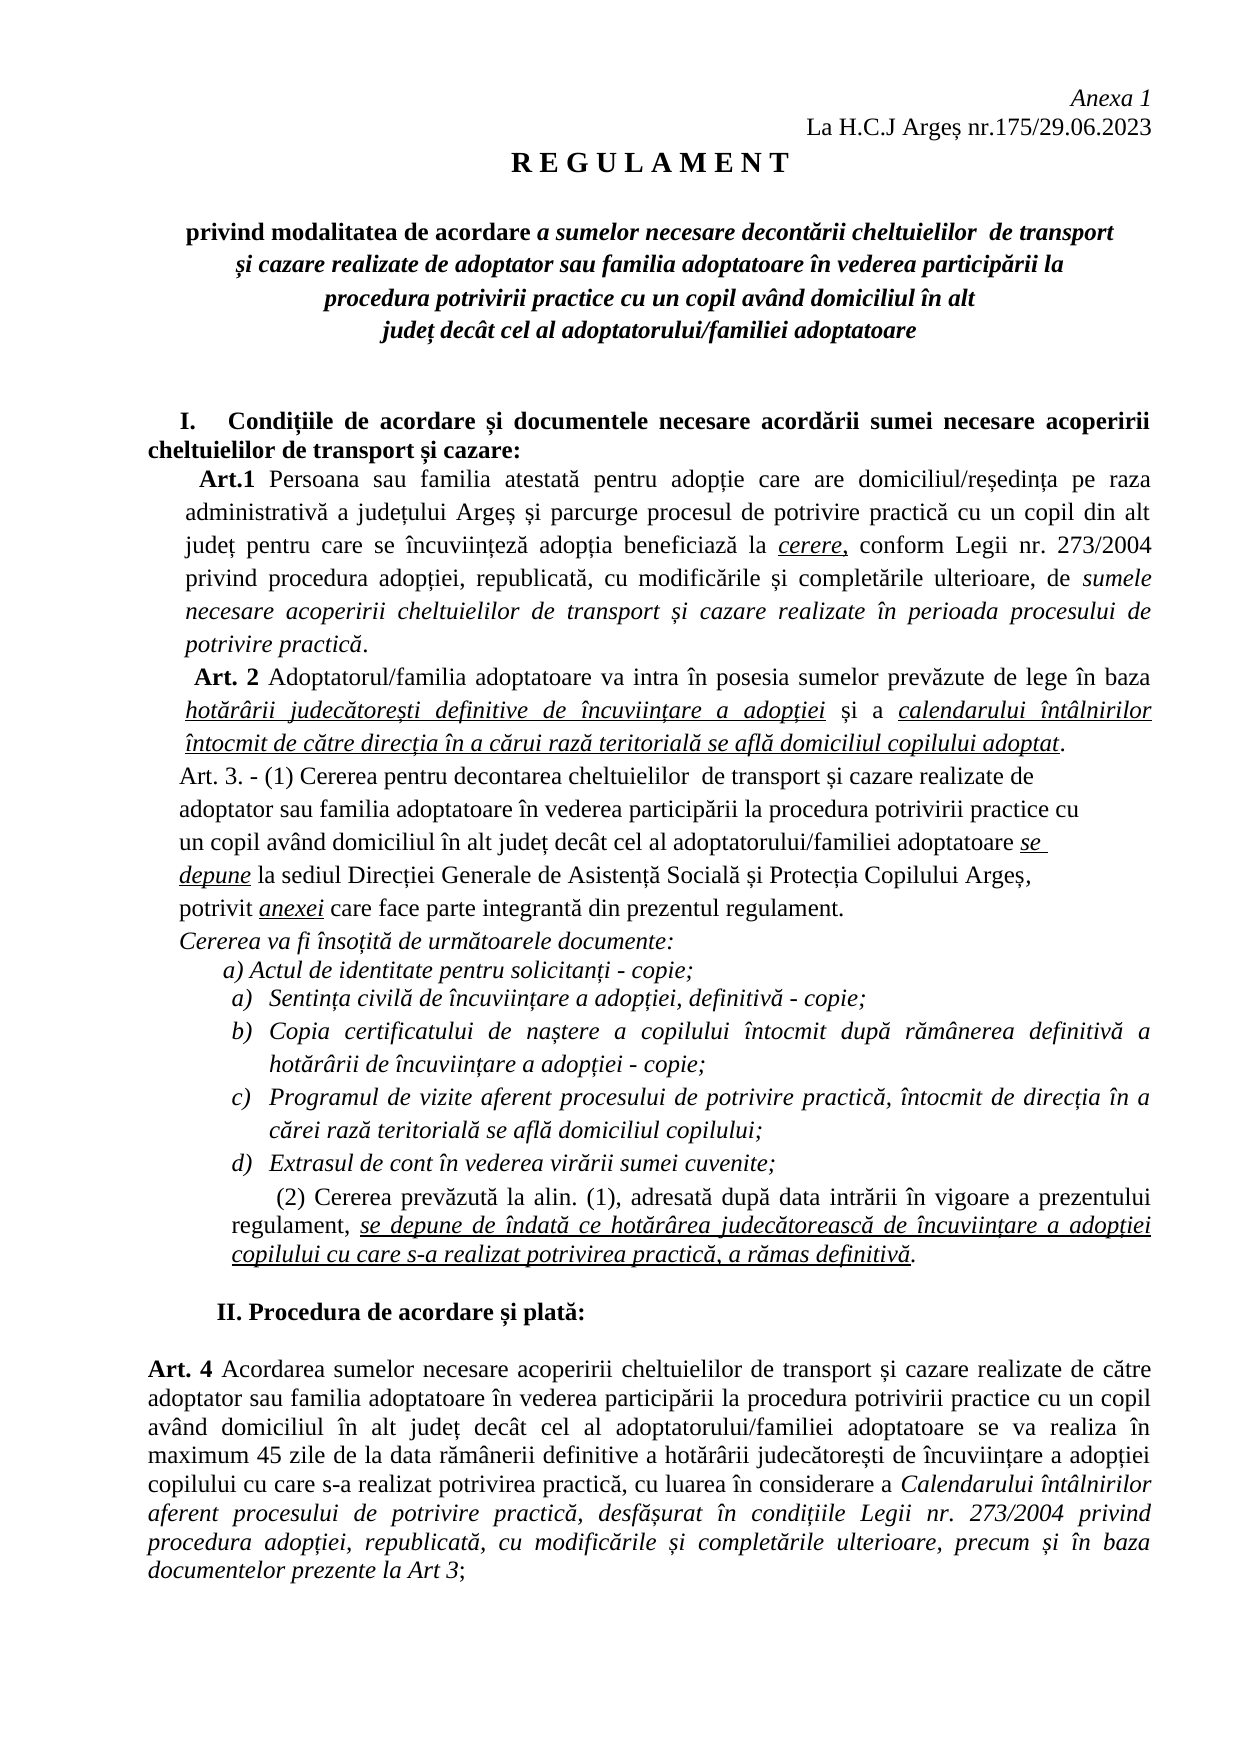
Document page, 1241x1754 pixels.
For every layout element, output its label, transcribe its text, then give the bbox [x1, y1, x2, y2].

text La H.C.J Argeș nr.175/29.06.2023 [148, 112, 1152, 141]
list Copia certificatului de naștere a copilului întocmit după rămânerea definitivă a hotărârii de încuviințare a adopției - copie; [231, 1016, 1152, 1078]
text potrivit anexei care face parte integrantă din prezentul regulament. [148, 893, 1152, 922]
text adoptator sau familia adoptatoare în vederea participării la procedura potrivirii practice cu [148, 794, 1152, 823]
text a) Actul de identitate pentru solicitanți - copie; [148, 955, 1152, 983]
text județ decât cel al adoptatorului/familiei adoptatoare [148, 316, 1152, 344]
text un copil având domiciliul în alt județ decât cel al adoptatorului/familiei adoptatoare se [148, 827, 1152, 856]
text Cererea va fi însoțită de următoarele documente: [148, 926, 1152, 955]
text procedura potrivirii practice cu un copil având domiciliul în alt [148, 283, 1152, 311]
text Art. 2 Adoptatorul/familia adoptatoare va intra în posesia sumelor prevăzute de lege în baza hotărârii judecătorești definitive de încuviințare a adopției și a calendarului întâlnirilor întocmit de către direcția în a cărui rază teritorială se află domiciliul copilului adoptat. [185, 662, 1152, 757]
text R E G U L A M E N T [148, 145, 1152, 178]
text Art.1 Persoana sau familia atestată pentru adopție care are domiciliul/reședința pe raza administrativă a județului Argeș și parcurge procesul de potrivire practică cu un copil din alt județ pentru care se încuviințeză adopția beneficiază la cerere, conform Legii nr. 273/2004 privind procedura adopției, republicată, cu modificările și completările ulterioare, de sumele necesare acoperirii cheltuielilor de transport și cazare realizate în perioada procesului de potrivire practică. [185, 464, 1152, 657]
text I. Condițiile de acordare și documentele necesare acordării sumei necesare acoperirii cheltuielilor de transport și cazare: [148, 406, 1152, 464]
text depune la sediul Direcției Generale de Asistență Socială și Protecția Copilului Argeș, [148, 860, 1152, 889]
text Art. 3. - (1) Cererea pentru decontarea cheltuielilor de transport și cazare realizate de [148, 761, 1152, 789]
text privind modalitatea de acordare a sumelor necesare decontării cheltuielilor de transport [148, 217, 1152, 245]
list Extrasul de cont în vederea virării sumei cuvenite; [231, 1148, 1152, 1177]
text și cazare realizate de adoptator sau familia adoptatoare în vederea participării la [148, 249, 1152, 278]
list Programul de vizite aferent procesului de potrivire practică, întocmit de direcția în a cărei rază teritorială se află domiciliul copilului; [231, 1082, 1152, 1144]
list Sentința civilă de încuviințare a adopției, definitivă - copie; [231, 983, 1152, 1012]
text (2) Cererea prevăzută la alin. (1), adresată după data intrării în vigoare a prezentului regulament, se depune de îndată ce hotărârea judecătorească de încuviințare a adopției copilului cu care s-a realizat potrivirea practică, a rămas definitivă. [231, 1182, 1152, 1268]
text Anexa 1 [959, 59, 1152, 112]
text Art. 4 Acordarea sumelor necesare acoperirii cheltuielilor de transport și cazare realizate de către adoptator sau familia adoptatoare în vederea participării la procedura potrivirii practice cu un copil având domiciliul în alt județ decât cel al adoptatorului/familiei adoptatoare se va realiza în maximum 45 zile de la data rămânerii definitive a hotărârii judecătorești de încuviințare a adopției copilului cu care s-a realizat potrivirea practică, cu luarea în considerare a Calendarului întâlnirilor aferent procesului de potrivire practică, desfășurat în condițiile Legii nr. 273/2004 privind procedura adopției, republicată, cu modificările și completările ulterioare, precum și în baza documentelor prezente la Art 3; [148, 1354, 1152, 1584]
text II. Procedura de acordare și plată: [185, 1297, 1152, 1325]
